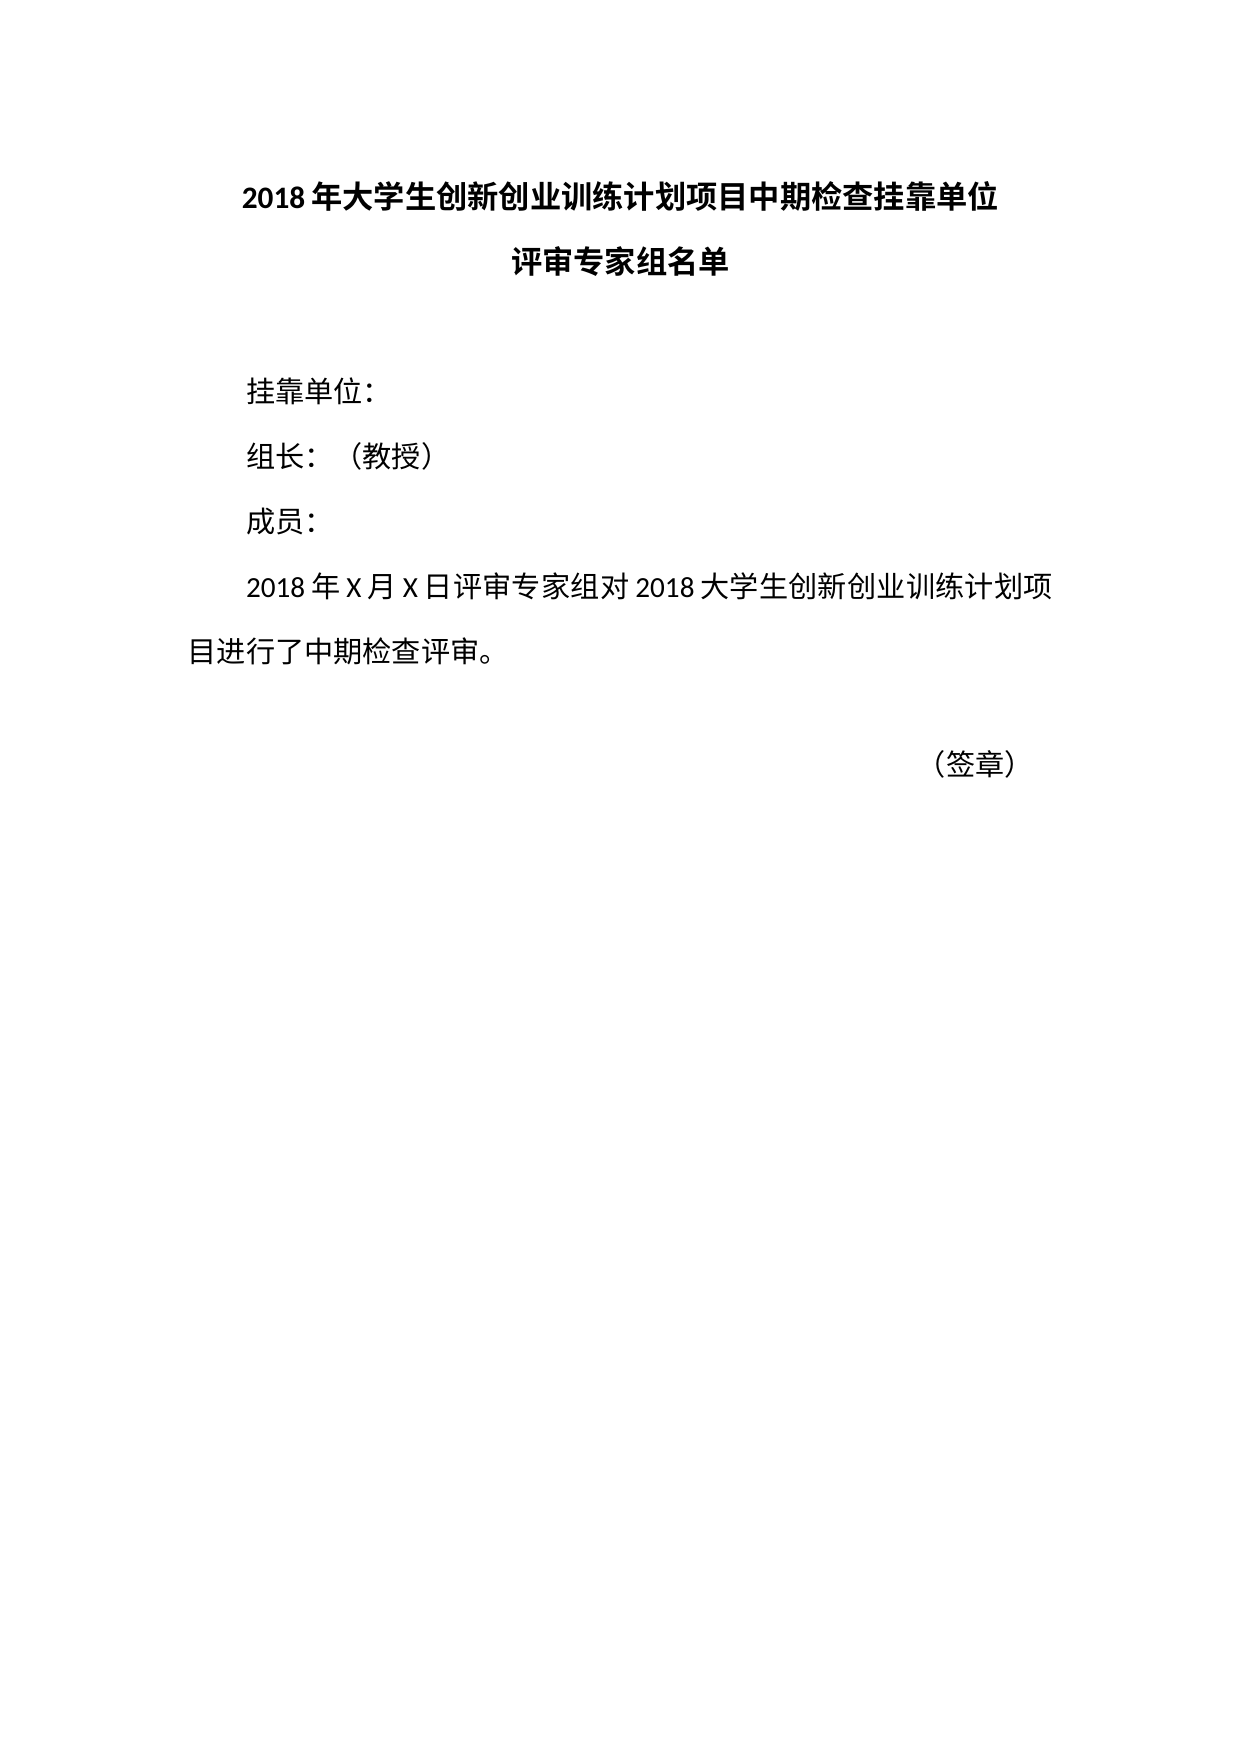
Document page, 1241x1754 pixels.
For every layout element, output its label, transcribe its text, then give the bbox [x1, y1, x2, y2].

text 2018年X月X日评审专家组对2018大学生创新创业训练计划项目进行了中期检查评审。 [187, 552, 1053, 682]
text 成员： [187, 487, 1053, 552]
text 评审专家组名单 [187, 227, 1053, 292]
text 组长：（教授） [187, 422, 1053, 487]
text 挂靠单位： [187, 357, 1053, 422]
text （签章） [187, 730, 1053, 795]
text 2018年大学生创新创业训练计划项目中期检查挂靠单位 [187, 162, 1053, 227]
